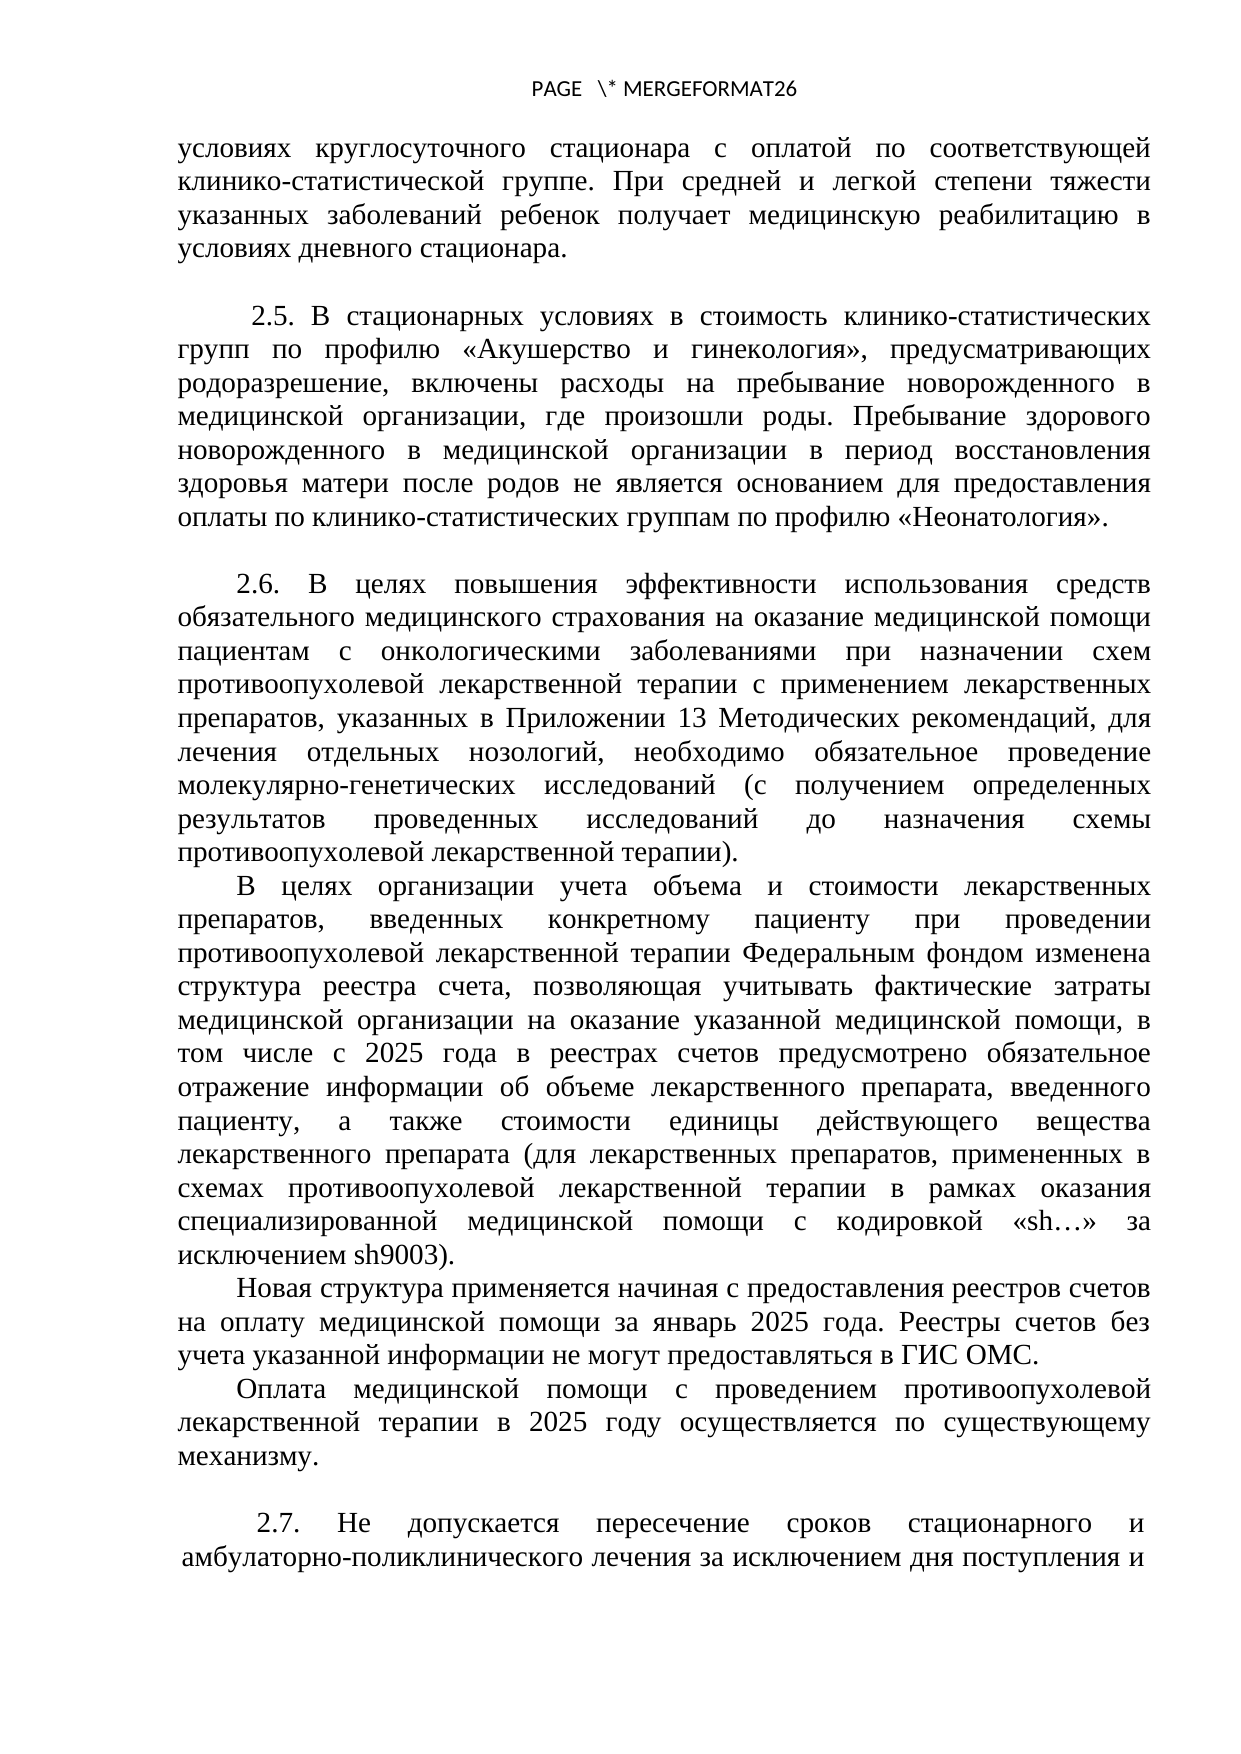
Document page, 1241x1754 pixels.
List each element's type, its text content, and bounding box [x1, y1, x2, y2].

text Оплата медицинской помощи с проведением противоопухолевой лекарственной терапии в 2025 году осуществляется по существующему механизму. [177, 1371, 1152, 1472]
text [177, 130, 1152, 264]
text В целях организации учета объема и стоимости лекарственных препаратов, введенных конкретному пациенту при проведении противоопухолевой лекарственной терапии Федеральным фондом изменена структура реестра счета, позволяющая учитывать фактические затраты медицинской организации на оказание указанной медицинской помощи, в том числе с 2025 года в реестрах счетов предусмотрено обязательное отражение информации об объеме лекарственного препарата, введенного пациенту, а также стоимости единицы действующего вещества лекарственного препарата (для лекарственных препаратов, примененных в схемах противоопухолевой лекарственной терапии в рамках оказания специализированной медицинской помощи с кодировкой «sh…» за исключением sh9003). [177, 868, 1152, 1270]
text 2.5. В стационарных условиях в стоимость клинико-статистических групп по профилю «Акушерство и гинекология», предусматривающих родоразрешение, включены расходы на пребывание новорожденного в медицинской организации, где произошли роды. Пребывание здорового новорожденного в медицинской организации в период восстановления здоровья матери после родов не является основанием для предоставления оплаты по клинико-статистических группам по профилю «Неонатология». [177, 298, 1152, 532]
text 2.6. В целях повышения эффективности использования средств обязательного медицинского страхования на оказание медицинской помощи пациентам с онкологическими заболеваниями при назначении схем противоопухолевой лекарственной терапии с применением лекарственных препаратов, указанных в Приложении 13 Методических рекомендаций, для лечения отдельных нозологий, необходимо обязательное проведение молекулярно-генетических исследований (с получением определенных результатов проведенных исследований до назначения схемы противоопухолевой лекарственной терапии). [177, 566, 1152, 868]
text Новая структура применяется начиная с предоставления реестров счетов на оплату медицинской помощи за январь 2025 года. Реестры счетов без учета указанной информации не могут предоставляться в ГИС ОМС. [177, 1270, 1152, 1371]
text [181, 1505, 1145, 1572]
